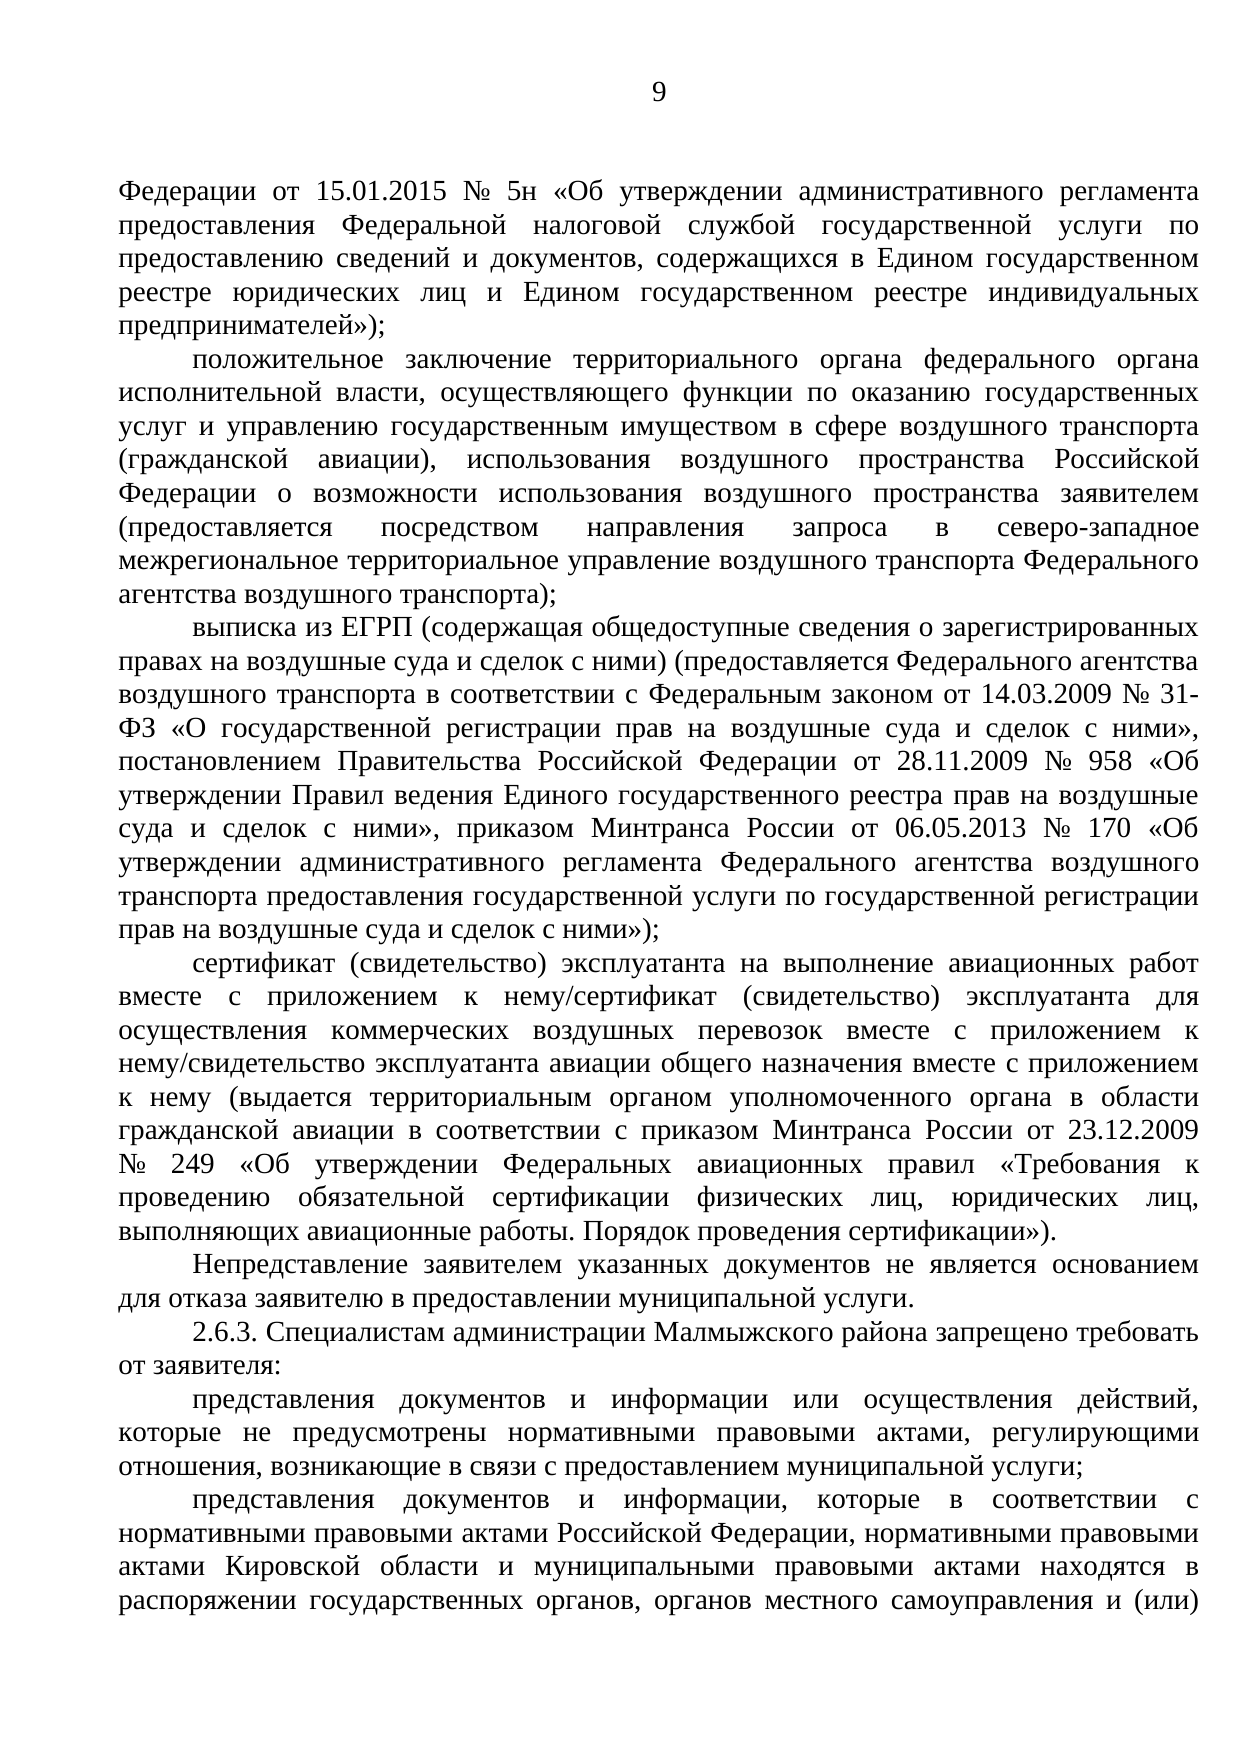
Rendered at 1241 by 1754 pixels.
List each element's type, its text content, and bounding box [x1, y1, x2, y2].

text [118, 173, 1200, 341]
text выписка из ЕГРП (содержащая общедоступные сведения о зарегистрированных правах на воздушные суда и сделок с ними) (предоставляется Федерального агентства воздушного транспорта в соответствии с Федеральным законом от 14.03.2009 № 31-ФЗ «О государственной регистрации прав на воздушные суда и сделок с ними», постановлением Правительства Российской Федерации от 28.11.2009 № 958 «Об утверждении Правил ведения Единого государственного реестра прав на воздушные суда и сделок с ними», приказом Минтранса России от 06.05.2013 № 170 «Об утверждении административного регламента Федерального агентства воздушного транспорта предоставления государственной услуги по государственной регистрации прав на воздушные суда и сделок с ними»); [118, 609, 1200, 945]
text Непредставление заявителем указанных документов не является основанием для отказа заявителю в предоставлении муниципальной услуги. [118, 1247, 1200, 1314]
text сертификат (свидетельство) эксплуатанта на выполнение авиационных работ вместе с приложением к нему/сертификат (свидетельство) эксплуатанта для осуществления коммерческих воздушных перевозок вместе с приложением к нему/свидетельство эксплуатанта авиации общего назначения вместе с приложением к нему (выдается территориальным органом уполномоченного органа в области гражданской авиации в соответствии с приказом Минтранса России от 23.12.2009 № 249 «Об утверждении Федеральных авиационных правил «Требования к проведению обязательной сертификации физических лиц, юридических лиц, выполняющих авиационные работы. Порядок проведения сертификации»). [118, 945, 1200, 1247]
text представления документов и информации или осуществления действий, которые не предусмотрены нормативными правовыми актами, регулирующими отношения, возникающие в связи с предоставлением муниципальной услуги; [118, 1381, 1200, 1481]
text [118, 1481, 1200, 1616]
text 2.6.3. Специалистам администрации Малмыжского района запрещено требовать от заявителя: [118, 1314, 1200, 1381]
text положительное заключение территориального органа федерального органа исполнительной власти, осуществляющего функции по оказанию государственных услуг и управлению государственным имуществом в сфере воздушного транспорта (гражданской авиации), использования воздушного пространства Российской Федерации о возможности использования воздушного пространства заявителем (предоставляется посредством направления запроса в северо-западное межрегиональное территориальное управление воздушного транспорта Федерального агентства воздушного транспорта); [118, 341, 1200, 609]
